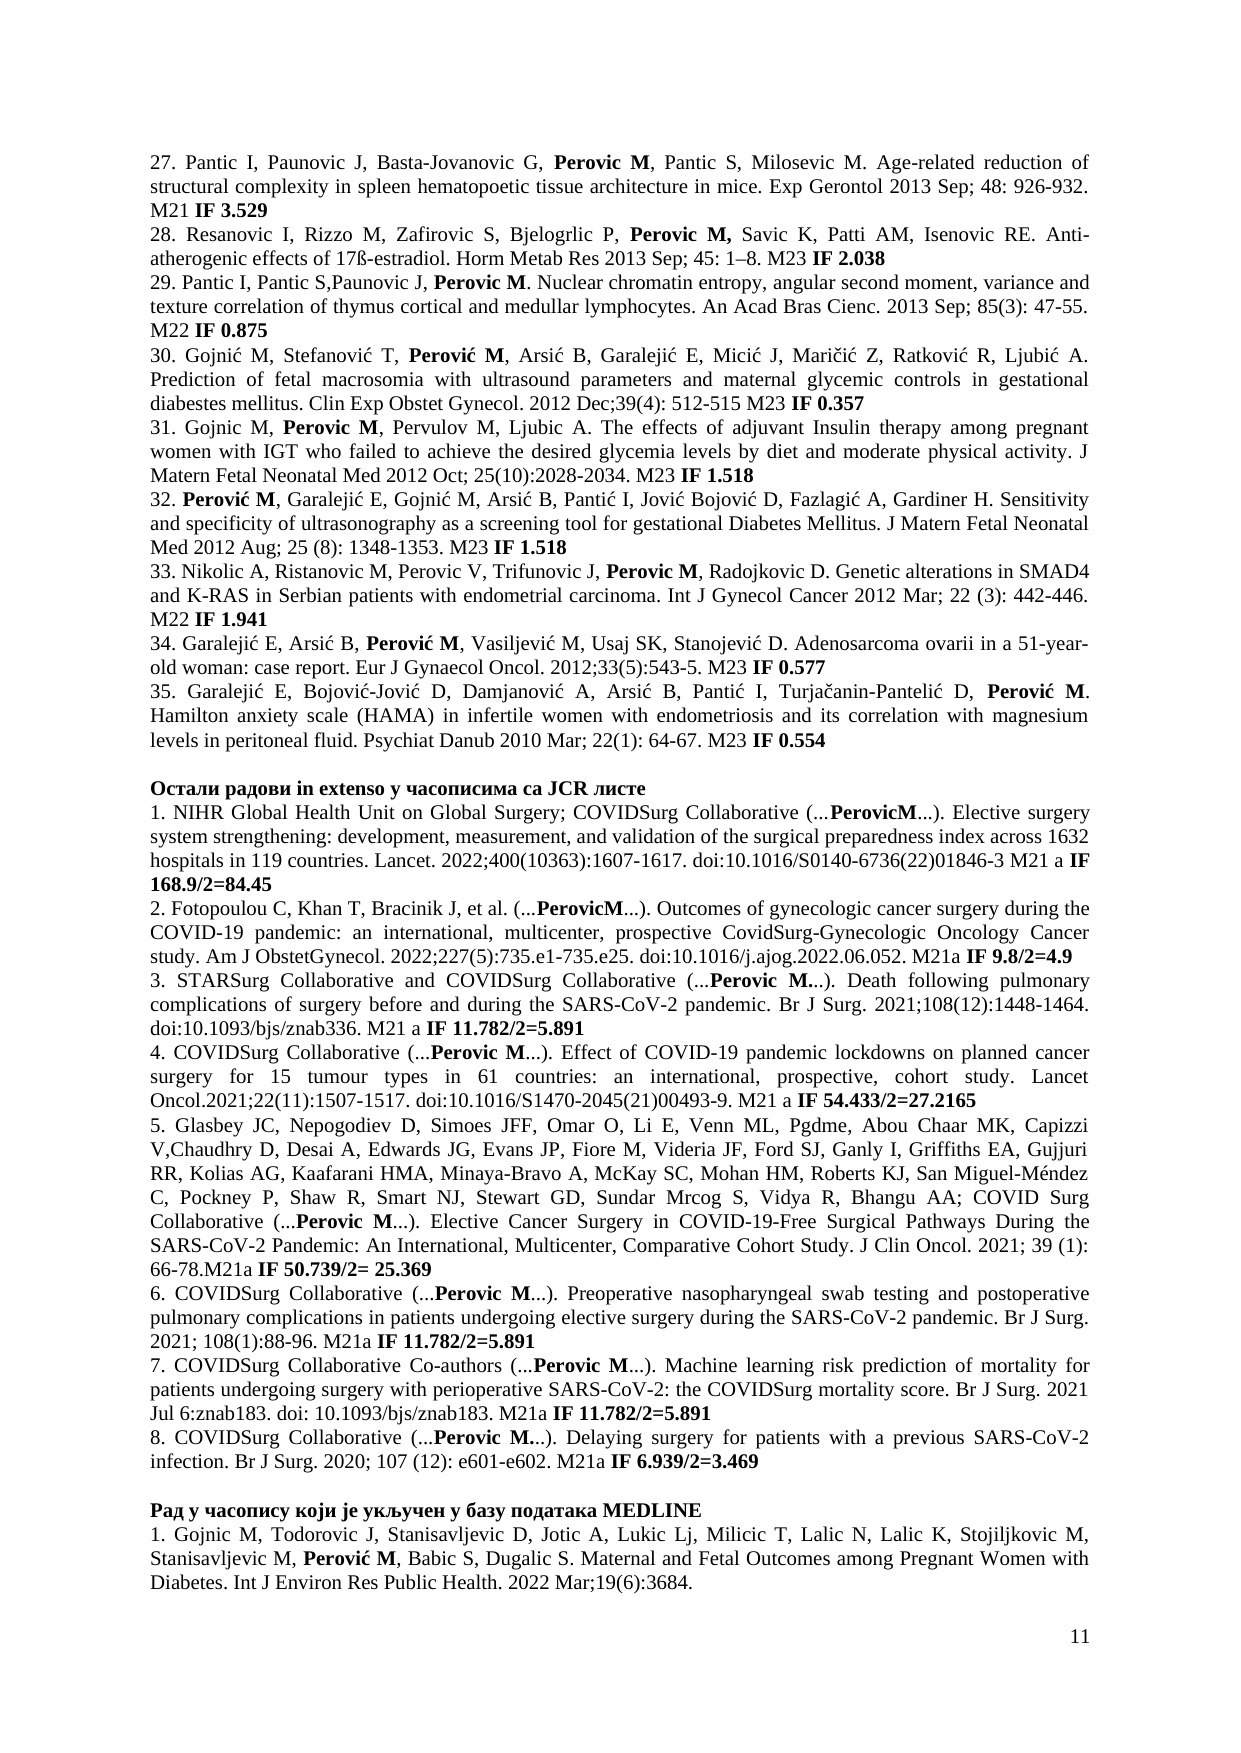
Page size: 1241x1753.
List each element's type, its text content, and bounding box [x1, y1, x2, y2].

text 35. Garalejić E, Bojović-Jović D, Damjanović A, Arsić B, Pantić I, Turjačanin-Pantelić D, Perović M. Hamilton anxiety scale (HAMA) in infertile women with endometriosis and its correlation with magnesium levels in peritoneal fluid. Psychiat Danub 2010 Mar; 22(1): 64-67. M23 IF 0.554 [150, 679, 1090, 752]
text Остали радови in extenso у часописима са JCR листе [150, 776, 1090, 800]
text 7. COVIDSurg Collaborative Co-authors (...Perovic М...). Machine learning risk prediction of mortality for patients undergoing surgery with perioperative SARS-CoV-2: the COVIDSurg mortality score. Br J Surg. 2021 Jul 6:znab183. doi: 10.1093/bjs/znab183. M21a IF 11.782/2=5.891 [150, 1353, 1090, 1425]
text 5. Glasbey JC, Nepogodiev D, Simoes JFF, Omar O, Li E, Venn ML, Pgdme, Abou Chaar MK, Capizzi V,Chaudhry D, Desai A, Edwards JG, Evans JP, Fiore M, Videria JF, Ford SJ, Ganly I, Griffiths EA, Gujjuri RR, Kolias AG, Kaafarani HMA, Minaya-Bravo A, McKay SC, Mohan HM, Roberts KJ, San Miguel-Méndez C, Pockney P, Shaw R, Smart NJ, Stewart GD, Sundar Mrcog S, Vidya R, Bhangu AA; COVID Surg Collaborative (...Perovic М...). Elective Cancer Surgery in COVID-19-Free Surgical Pathways During the SARS-CoV-2 Pandemic: An International, Multicenter, Comparative Cohort Study. J Clin Oncol. 2021; 39 (1): 66-78.M21a IF 50.739/2= 25.369 [150, 1112, 1090, 1281]
text 30. Gojnić M, Stefanović T, Perović M, Arsić B, Garalejić E, Micić J, Maričić Z, Ratković R, Ljubić A. Prediction of fetal macrosomia with ultrasound parameters and maternal glycemic controls in gestational diabestes mellitus. Clin Exp Obstet Gynecol. 2012 Dec;39(4): 512-515 M23 IF 0.357 [150, 342, 1090, 415]
text 34. Garalejić E, Arsić B, Perović M, Vasiljević M, Usaj SK, Stanojević D. Adenosarcoma ovarii in a 51-year-old woman: case report. Eur J Gynaecol Oncol. 2012;33(5):543-5. M23 IF 0.577 [150, 631, 1090, 679]
text 4. COVIDSurg Collaborative (...Perovic М...). Effect of COVID-19 pandemic lockdowns on planned cancer surgery for 15 tumour types in 61 countries: an international, prospective, cohort study. Lancet Oncol.2021;22(11):1507-1517. doi:10.1016/S1470-2045(21)00493-9. M21 a IF 54.433/2=27.2165 [150, 1040, 1090, 1112]
text 27. Pantic I, Paunovic J, Basta-Jovanovic G, Perovic M, Pantic S, Milosevic M. Age-related reduction of structural complexity in spleen hematopoetic tissue architecture in mice. Exp Gerontol 2013 Sep; 48: 926-932. M21 IF 3.529 [150, 150, 1090, 222]
text 32. Perović M, Garalejić E, Gojnić M, Arsić B, Pantić I, Jović Bojović D, Fazlagić A, Gardiner H. Sensitivity and specificity of ultrasonography as a screening tool for gestational Diabetes Mellitus. J Matern Fetal Neonatal Med 2012 Aug; 25 (8): 1348-1353. M23 IF 1.518 [150, 487, 1090, 559]
text 8. COVIDSurg Collaborative (...Perovic М...). Delaying surgery for patients with a previous SARS-CoV-2 infection. Br J Surg. 2020; 107 (12): e601-e602. M21a IF 6.939/2=3.469 [150, 1425, 1090, 1473]
text 29. Pantic I, Pantic S,Paunovic J, Perovic M. Nuclear chromatin entropy, angular second moment, variance and texture correlation of thymus cortical and medullar lymphocytes. An Acad Bras Cienc. 2013 Sep; 85(3): 47-55. M22 IF 0.875 [150, 270, 1090, 342]
text 28. Resanovic I, Rizzo M, Zafirovic S, Bjelogrlic P, Perovic M, Savic K, Patti AM, Isenovic RE. Anti-atherogenic effects of 17ß-estradiol. Horm Metab Res 2013 Sep; 45: 1–8. M23 IF 2.038 [150, 222, 1090, 270]
text 33. Nikolic A, Ristanovic M, Perovic V, Trifunovic J, Perovic M, Radojkovic D. Genetic alterations in SMAD4 and K-RAS in Serbian patients with endometrial carcinoma. Int J Gynecol Cancer 2012 Mar; 22 (3): 442-446. M22 IF 1.941 [150, 559, 1090, 631]
text 1. Gojnic M, Todorovic J, Stanisavljevic D, Jotic A, Lukic Lj, Milicic T, Lalic N, Lalic K, Stojiljkovic M, Stanisavljevic M, Perović M, Babic S, Dugalic S. Maternal and Fetal Outcomes among Pregnant Women with Diabetes. Int J Environ Res Public Health. 2022 Mar;19(6):3684. [150, 1522, 1090, 1594]
text 6. COVIDSurg Collaborative (...Perovic М...). Preoperative nasopharyngeal swab testing and postoperative pulmonary complications in patients undergoing elective surgery during the SARS-CoV-2 pandemic. Br J Surg. 2021; 108(1):88-96. M21a IF 11.782/2=5.891 [150, 1281, 1090, 1353]
text 31. Gojnic M, Perovic M, Pervulov M, Ljubic A. The effects of adjuvant Insulin therapy among pregnant women with IGT who failed to achieve the desired glycemia levels by diet and moderate physical activity. J Matern Fetal Neonatal Med 2012 Oct; 25(10):2028-2034. M23 IF 1.518 [150, 415, 1090, 487]
text Рад у часопису који је укључен у базу података MEDLINE [150, 1497, 1090, 1522]
text 2. Fotopoulou C, Khan T, Bracinik J, et al. (...PerovicМ...). Outcomes of gynecologic cancer surgery during the COVID-19 pandemic: an international, multicenter, prospective CovidSurg-Gynecologic Oncology Cancer study. Am J ObstetGynecol. 2022;227(5):735.e1-735.e25. doi:10.1016/j.ajog.2022.06.052. M21a IF 9.8/2=4.9 [150, 896, 1090, 968]
text 3. STARSurg Collaborative and COVIDSurg Collaborative (...Perovic М...). Death following pulmonary complications of surgery before and during the SARS-CoV-2 pandemic. Br J Surg. 2021;108(12):1448-1464. doi:10.1093/bjs/znab336. M21 a IF 11.782/2=5.891 [150, 968, 1090, 1040]
text 1. NIHR Global Health Unit on Global Surgery; COVIDSurg Collaborative (...PerovicМ...). Elective surgery system strengthening: development, measurement, and validation of the surgical preparedness index across 1632 hospitals in 119 countries. Lancet. 2022;400(10363):1607-1617. doi:10.1016/S0140-6736(22)01846-3 M21 a IF 168.9/2=84.45 [150, 800, 1090, 896]
